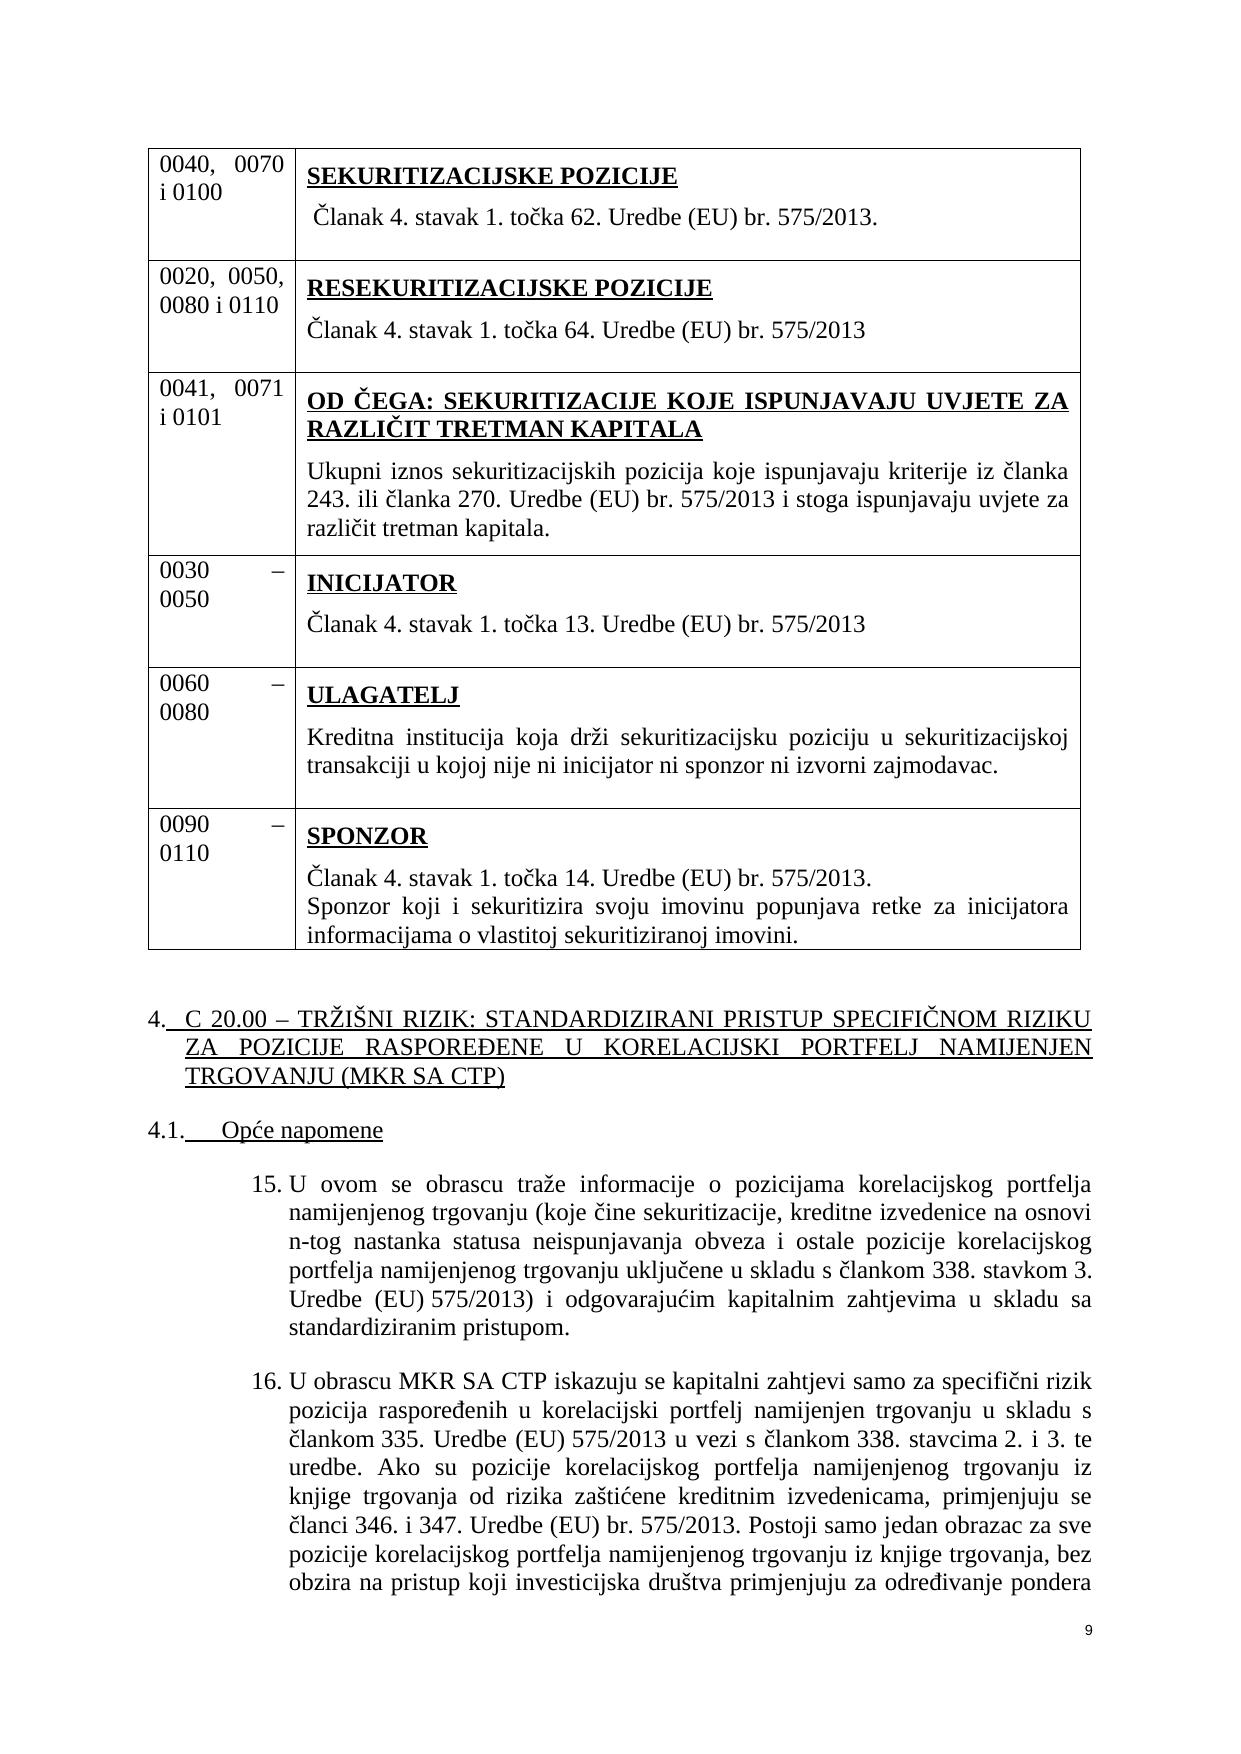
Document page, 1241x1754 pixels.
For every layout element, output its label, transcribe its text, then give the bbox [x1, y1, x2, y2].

table_cell 0041, 0071 i 0101 [149, 373, 295, 554]
table_cell SEKURITIZACIJSKE POZICIJE Članak 4. stavak 1. točka 62. Uredbe (EU) br. 575/2013. [296, 149, 1080, 260]
table_cell INICIJATOR Članak 4. stavak 1. točka 13. Uredbe (EU) br. 575/2013 [296, 556, 1080, 667]
table_cell 0090 – 0110 [149, 809, 295, 949]
table_cell 0040, 0070 i 0100 [149, 149, 295, 260]
table_cell OD ČEGA: SEKURITIZACIJE KOJE ISPUNJAVAJU UVJETE ZA RAZLIČIT TRETMAN KAPITALA Ukupni iznos sekuritizacijskih pozicija koje ispunjavaju kriterije iz članka 243. ili članka 270. Uredbe (EU) br. 575/2013 i stoga ispunjavaju uvjete za različit tretman kapitala. [296, 373, 1080, 554]
list U ovom se obrascu traže informacije o pozicijama korelacijskog portfelja namijenjenog trgovanju (koje čine sekuritizacije, kreditne izvedenice na osnovi n-tog nastanka statusa neispunjavanja obveza i ostale pozicije korelacijskog portfelja namijenjenog trgovanju uključene u skladu s člankom 338. stavkom 3. Uredbe (EU) 575/2013) i odgovarajućim kapitalnim zahtjevima u skladu sa standardiziranim pristupom. [251, 1169, 1093, 1341]
list 4. C 20.00 – TRŽIŠNI RIZIK: STANDARDIZIRANI PRISTUP SPECIFIČNOM RIZIKU ZA POZICIJE RASPOREĐENE U KORELACIJSKI PORTFELJ NAMIJENJEN TRGOVANJU (MKR SA CTP) [148, 1004, 1093, 1090]
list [251, 1366, 1093, 1596]
table_cell SPONZOR Članak 4. stavak 1. točka 14. Uredbe (EU) br. 575/2013. Sponzor koji i sekuritizira svoju imovinu popunjava retke za inicijatora informacijama o vlastitoj sekuritiziranoj imovini. [296, 809, 1080, 949]
table_cell ULAGATELJ Kreditna institucija koja drži sekuritizacijsku poziciju u sekuritizacijskoj transakciji u kojoj nije ni inicijator ni sponzor ni izvorni zajmodavac. [296, 668, 1080, 808]
table_cell 0030 – 0050 [149, 556, 295, 667]
table_cell RESEKURITIZACIJSKE POZICIJE Članak 4. stavak 1. točka 64. Uredbe (EU) br. 575/2013 [296, 261, 1080, 372]
table_cell 0060 – 0080 [149, 668, 295, 808]
list 4.1. Opće napomene [148, 1115, 1093, 1144]
table_cell 0020, 0050, 0080 i 0110 [149, 261, 295, 372]
